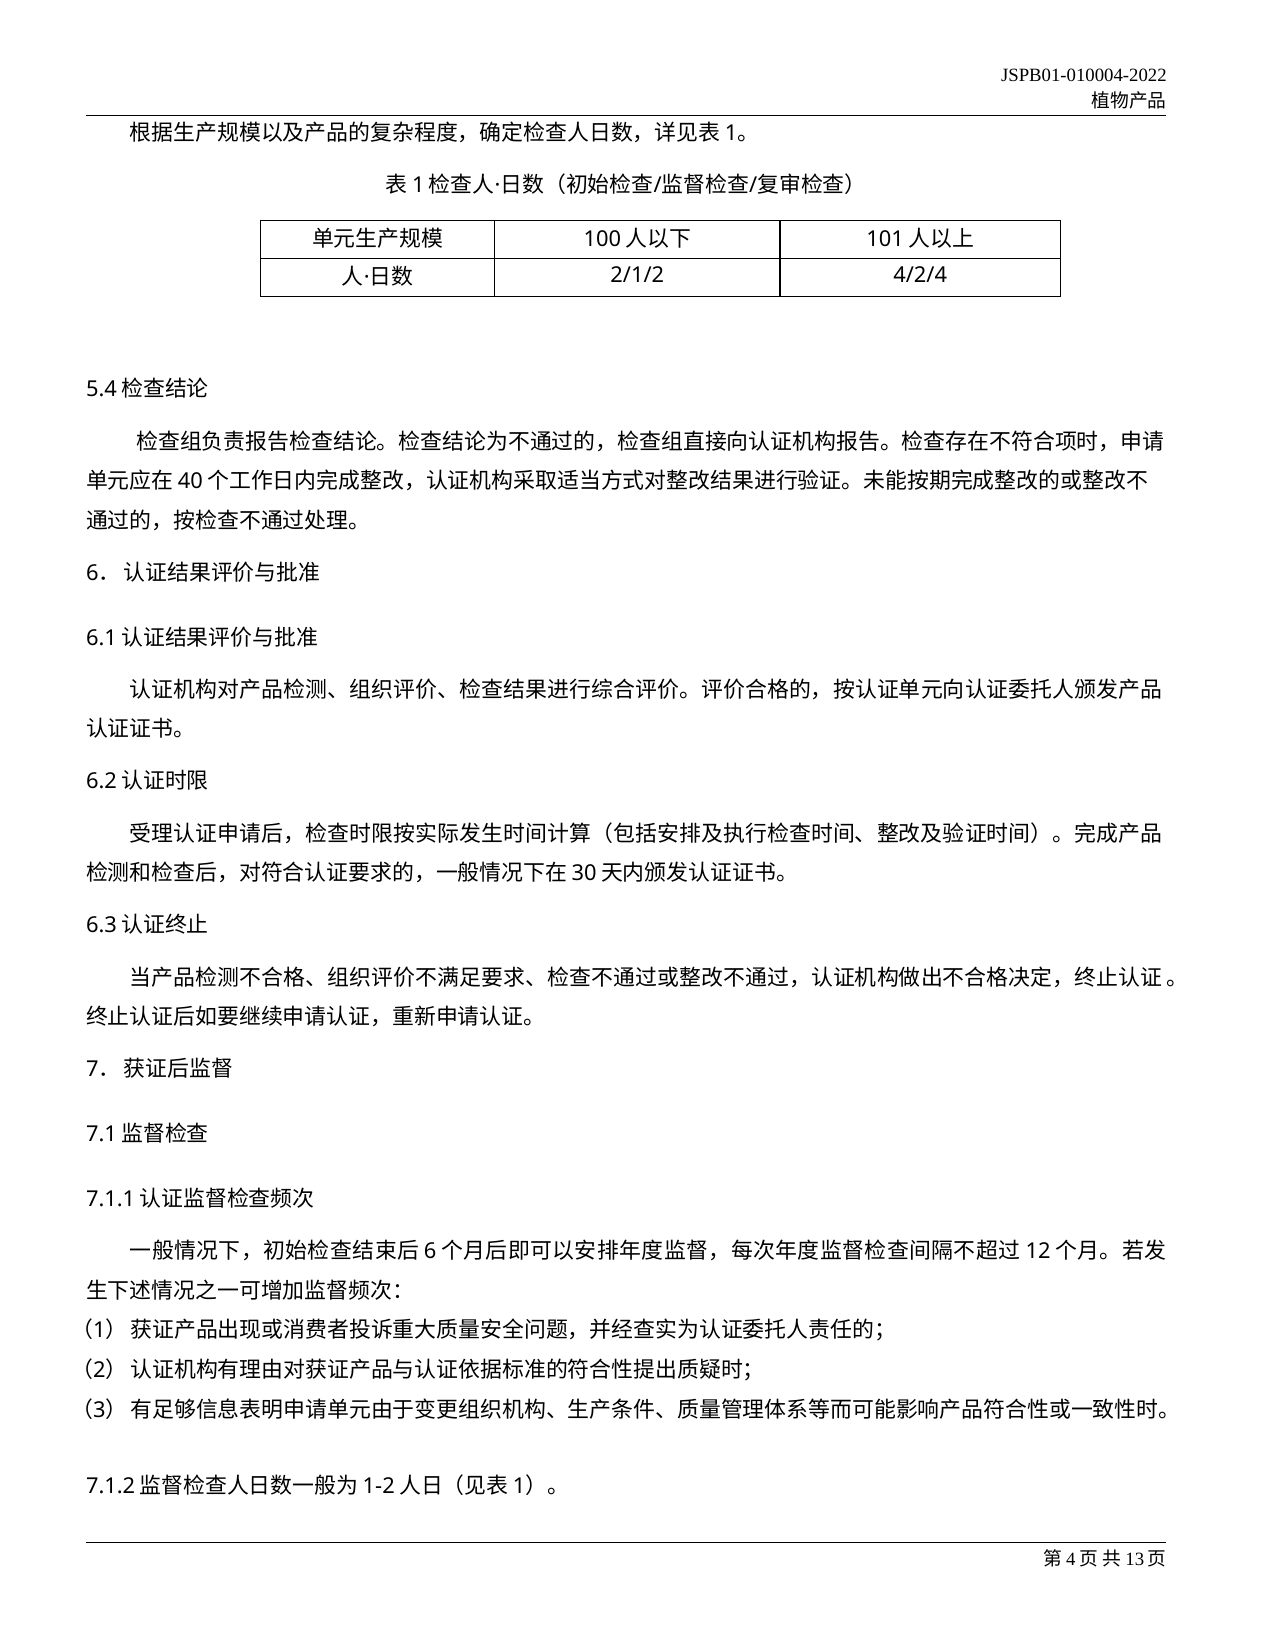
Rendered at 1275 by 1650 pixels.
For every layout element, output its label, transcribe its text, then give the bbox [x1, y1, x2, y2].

list 认证结果评价与批准 [86, 555, 1166, 587]
list 认证机构有理由对获证产品与认证依据标准的符合性提出质疑时； [71, 1352, 1166, 1384]
text 7.1.2监督检查人日数一般为1-2人日（见表1）。 [86, 1468, 1166, 1500]
table_header 100人以下 [495, 221, 779, 258]
text 6.1认证结果评价与批准 [86, 620, 1166, 651]
text 5.4检查结论 [86, 371, 1166, 403]
text 认证机构对产品检测、组织评价、检查结果进行综合评价。评价合格的，按认证单元向认证委托人颁发产品认证证书。 [86, 672, 1166, 743]
list 获证产品出现或消费者投诉重大质量安全问题，并经查实为认证委托人责任的； [71, 1312, 1166, 1344]
list 获证后监督 [86, 1051, 1166, 1083]
table_header 101人以上 [781, 221, 1060, 258]
text 表1检查人·日数（初始检查/监督检查/复审检查） [86, 167, 1166, 199]
list 有足够信息表明申请单元由于变更组织机构、生产条件、质量管理体系等而可能影响产品符合性或一致性时。 [71, 1392, 1166, 1450]
text 7.1.1认证监督检查频次 [86, 1181, 1166, 1212]
text 受理认证申请后，检查时限按实际发生时间计算（包括安排及执行检查时间、整改及验证时间）。完成产品检测和检查后，对符合认证要求的，一般情况下在30天内颁发认证证书。 [86, 816, 1166, 887]
table_cell 2/1/2 [495, 259, 779, 296]
text 6.3认证终止 [86, 907, 1166, 939]
text 一般情况下，初始检查结束后6个月后即可以安排年度监督，每次年度监督检查间隔不超过12个月。若发生下述情况之一可增加监督频次： [86, 1233, 1166, 1304]
text 6.2认证时限 [86, 763, 1166, 795]
table_header 单元生产规模 [261, 221, 494, 258]
text 根据生产规模以及产品的复杂程度，确定检查人日数，详见表1。 [86, 116, 1166, 147]
text 检查组负责报告检查结论。检查结论为不通过的，检查组直接向认证机构报告。检查存在不符合项时，申请单元应在40个工作日内完成整改，认证机构采取适当方式对整改结果进行验证。未能按期完成整改的或整改不通过的，按检查不通过处理。 [86, 424, 1166, 534]
table_cell 人·日数 [261, 259, 494, 296]
text 当产品检测不合格、组织评价不满足要求、检查不通过或整改不通过，认证机构做出不合格决定，终止认证。终止认证后如要继续申请认证，重新申请认证。 [86, 960, 1166, 1031]
table_cell 4/2/4 [781, 259, 1060, 296]
text 7.1监督检查 [86, 1116, 1166, 1148]
